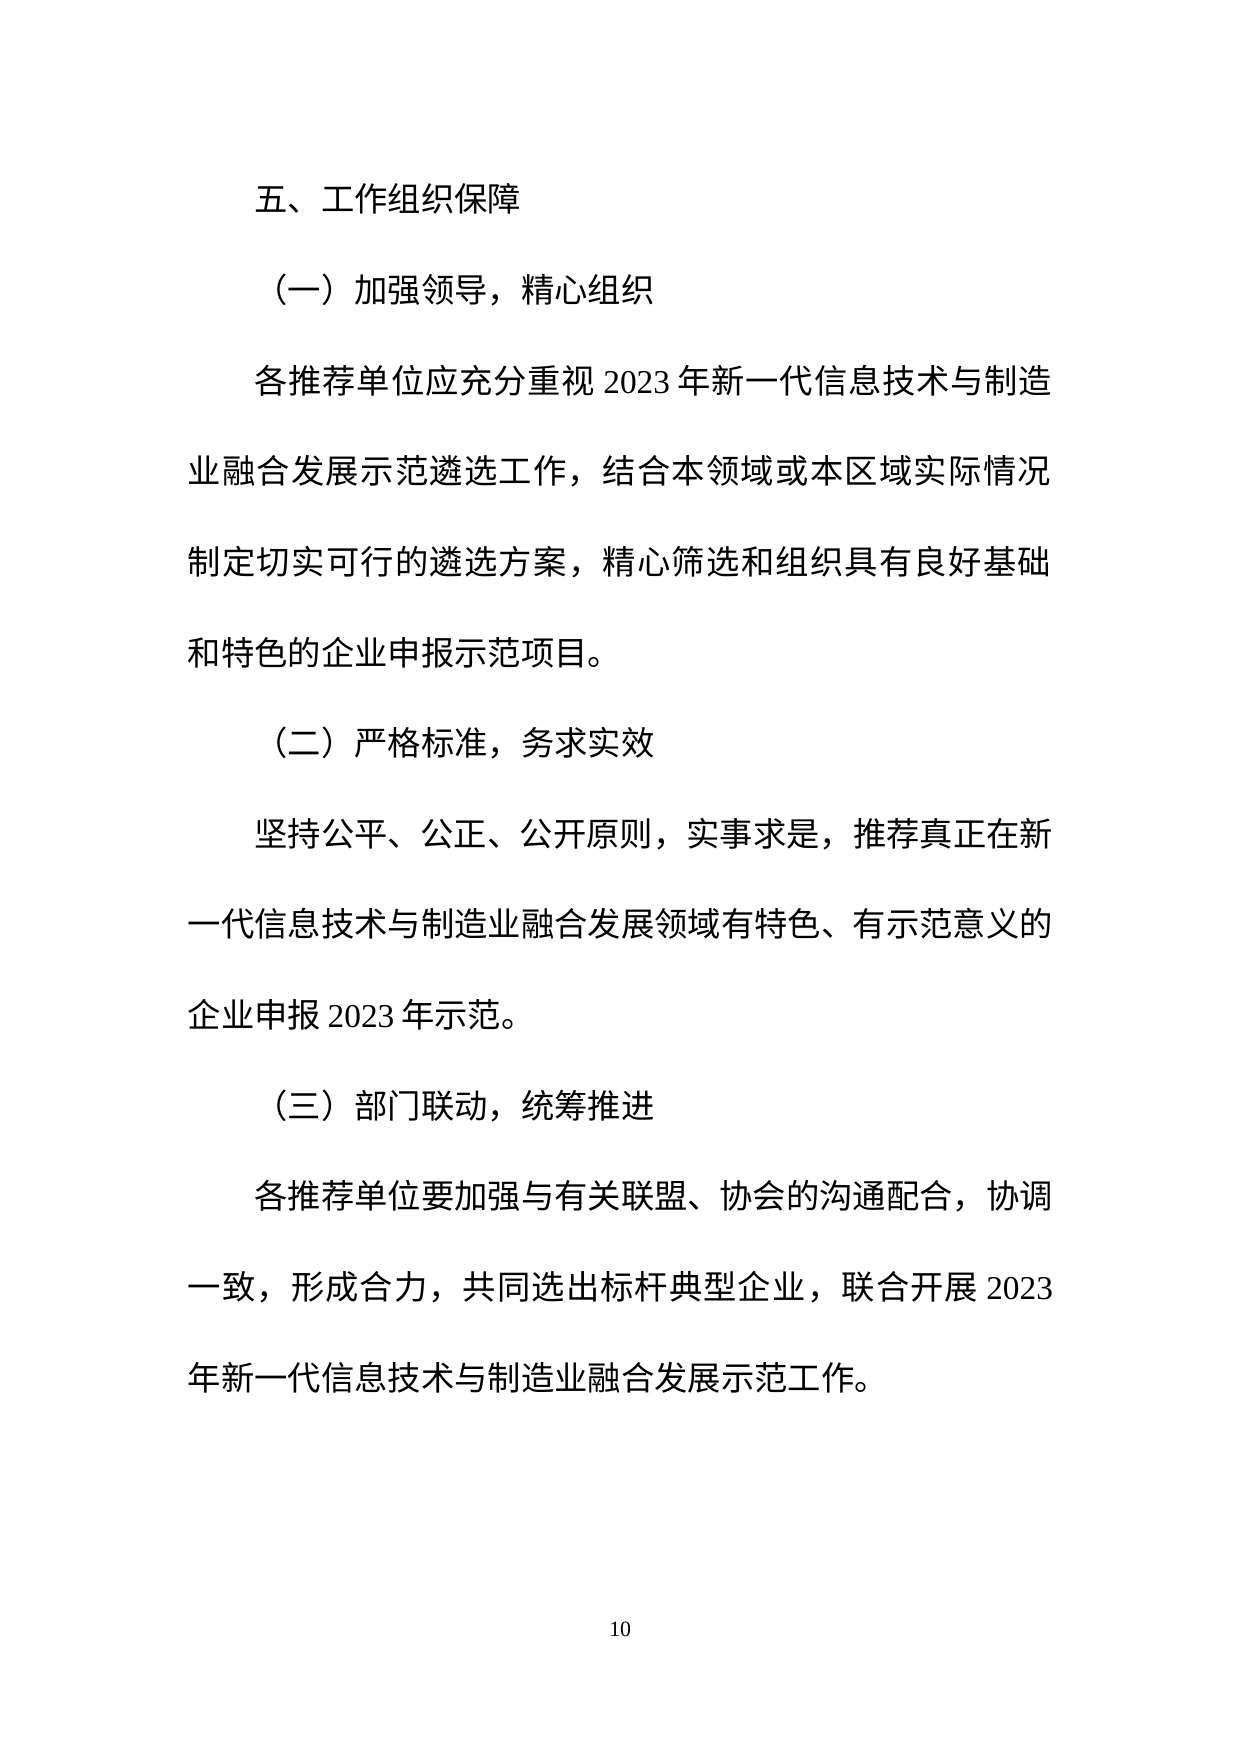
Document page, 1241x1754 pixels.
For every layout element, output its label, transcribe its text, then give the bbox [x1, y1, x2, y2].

text 五、工作组织保障 [187, 152, 1053, 243]
text 各推荐单位应充分重视2023年新一代信息技术与制造业融合发展示范遴选工作，结合本领域或本区域实际情况，制定切实可行的遴选方案，精心筛选和组织具有良好基础和特色的企业申报示范项目。 [187, 333, 1053, 696]
text （三）部门联动，统筹推进 [187, 1058, 1053, 1149]
text （二）严格标准，务求实效 [187, 696, 1053, 786]
text （一）加强领导，精心组织 [187, 243, 1053, 333]
text 坚持公平、公正、公开原则，实事求是，推荐真正在新一代信息技术与制造业融合发展领域有特色、有示范意义的企业申报2023年示范。 [187, 786, 1053, 1058]
text 各推荐单位要加强与有关联盟、协会的沟通配合，协调一致，形成合力，共同选出标杆典型企业，联合开展2023年新一代信息技术与制造业融合发展示范工作。 [187, 1149, 1053, 1421]
